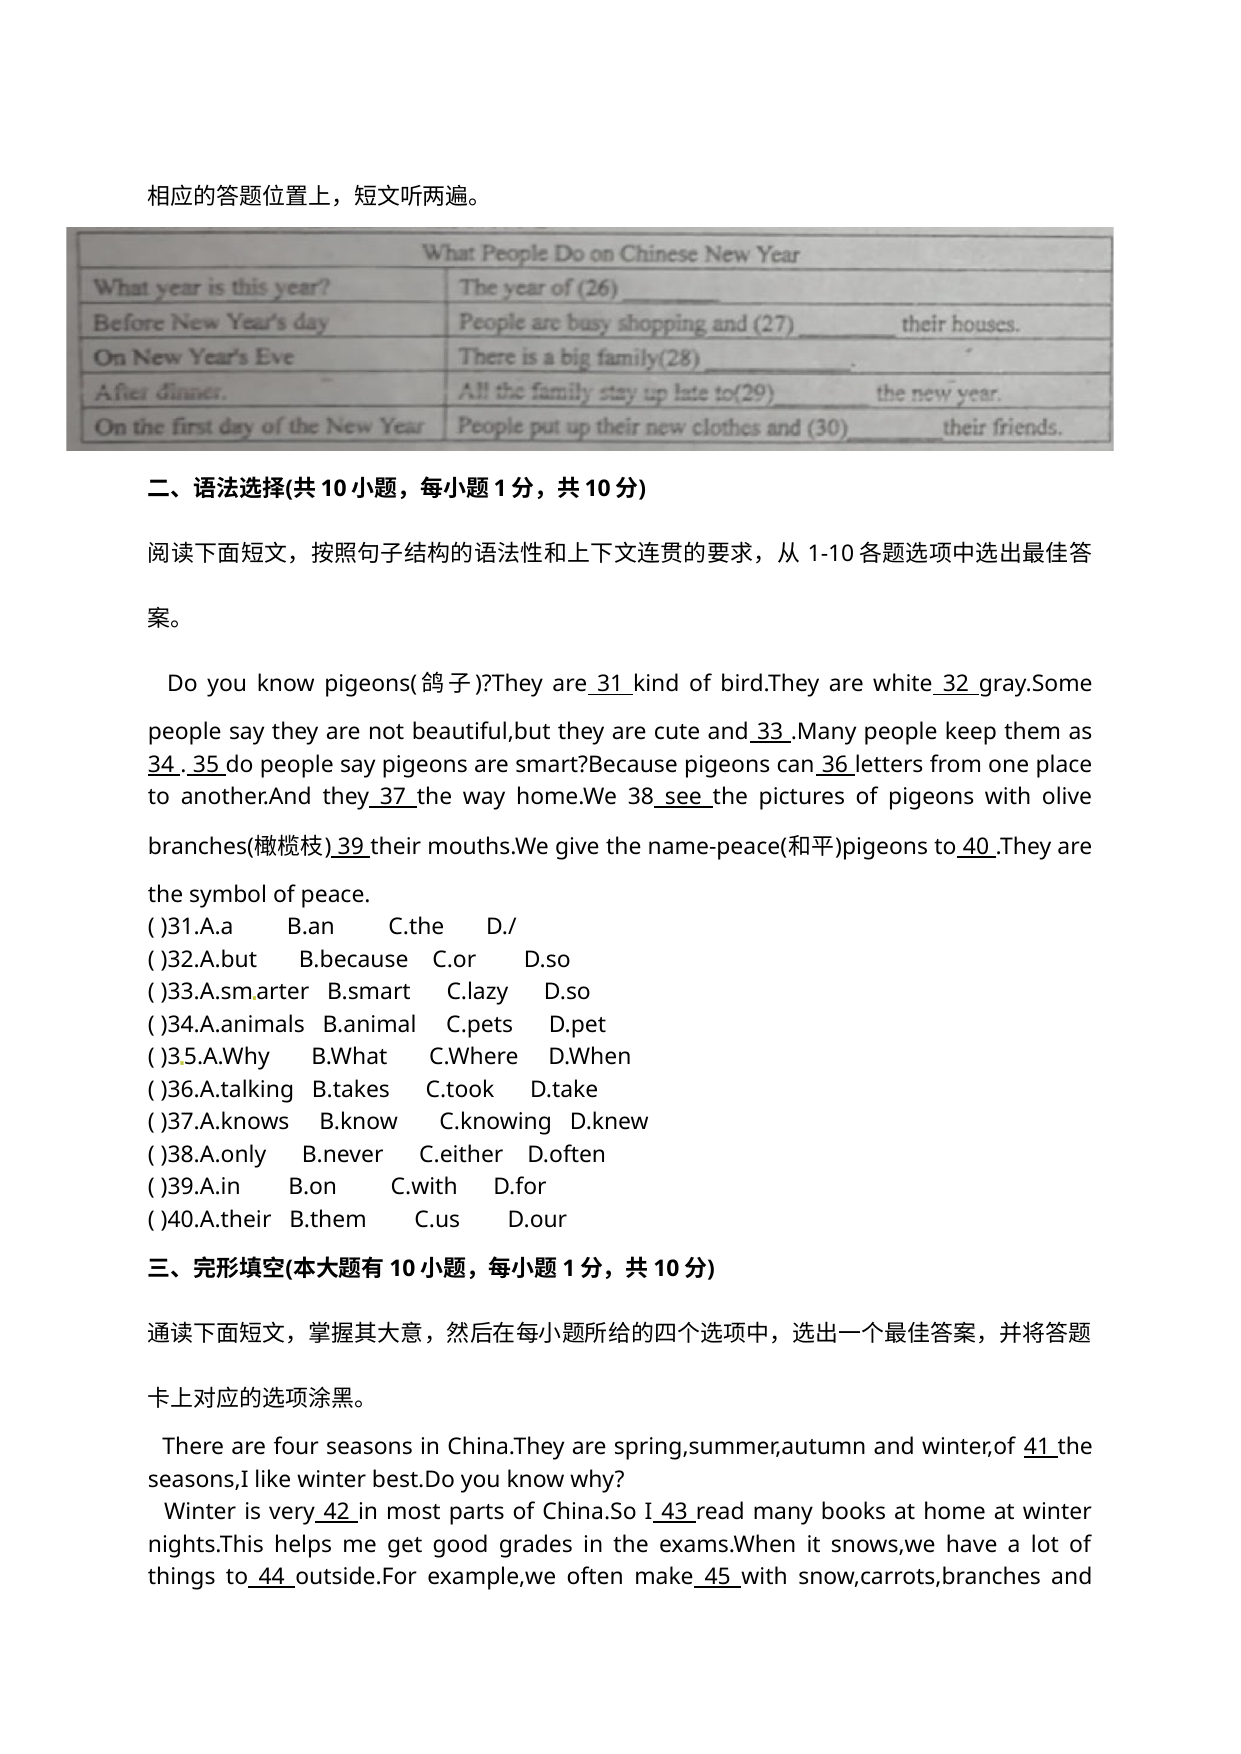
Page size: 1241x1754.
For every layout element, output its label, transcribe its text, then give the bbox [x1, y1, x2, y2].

text ( )32.A.but B.because C.or D.so [148, 942, 1093, 974]
text ( )34.A.animals B.animal C.pets D.pet [148, 1007, 1093, 1039]
picture [66, 227, 1114, 451]
text Do you know pigeons(鸽子)?They are 31 kind of bird.They are white 32 gray.Some people say they are not beautiful,but they are cute and 33 .Many people keep them as 34 . 35 do people say pigeons are smart?Because pigeons can 36 letters from one place to another.And they 37 the way home.We 38 see the pictures of pigeons with olive branches(橄榄枝) 39 their mouths.We give the name-peace(和平)pigeons to 40 .They are the symbol of peace. [148, 649, 1093, 909]
text ( )40.A.their B.them C.us D.our [148, 1202, 1093, 1234]
text 二、语法选择(共10小题，每小题1分，共10分) [148, 454, 1093, 519]
text ( )31.A.a B.an C.the D./ [148, 909, 1093, 942]
text 阅读下面短文，按照句子结构的语法性和上下文连贯的要求，从1-10各题选项中选出最佳答案。 [148, 519, 1093, 649]
text 三、完形填空(本大题有10小题，每小题1分，共10分) [148, 1234, 1093, 1299]
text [148, 1494, 1093, 1592]
text ( )33.A.smarter B.smart C.lazy D.so [148, 974, 1093, 1007]
text 通读下面短文，掌握其大意，然后在每小题所给的四个选项中，选出一个最佳答案，并将答题卡上对应的选项涂黑。 [148, 1299, 1093, 1429]
text There are four seasons in China.They are spring,summer,autumn and winter,of 41 the seasons,I like winter best.Do you know why? [148, 1429, 1093, 1494]
text ( )36.A.talking B.takes C.took D.take [148, 1072, 1093, 1104]
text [148, 162, 1093, 227]
text ( )38.A.only B.never C.either D.often [148, 1137, 1093, 1169]
text ( )39.A.in B.on C.with D.for [148, 1169, 1093, 1202]
text ( )35.A.Why B.What C.Where D.When [148, 1039, 1093, 1072]
text ( )37.A.knows B.know C.knowing D.knew [148, 1104, 1093, 1137]
